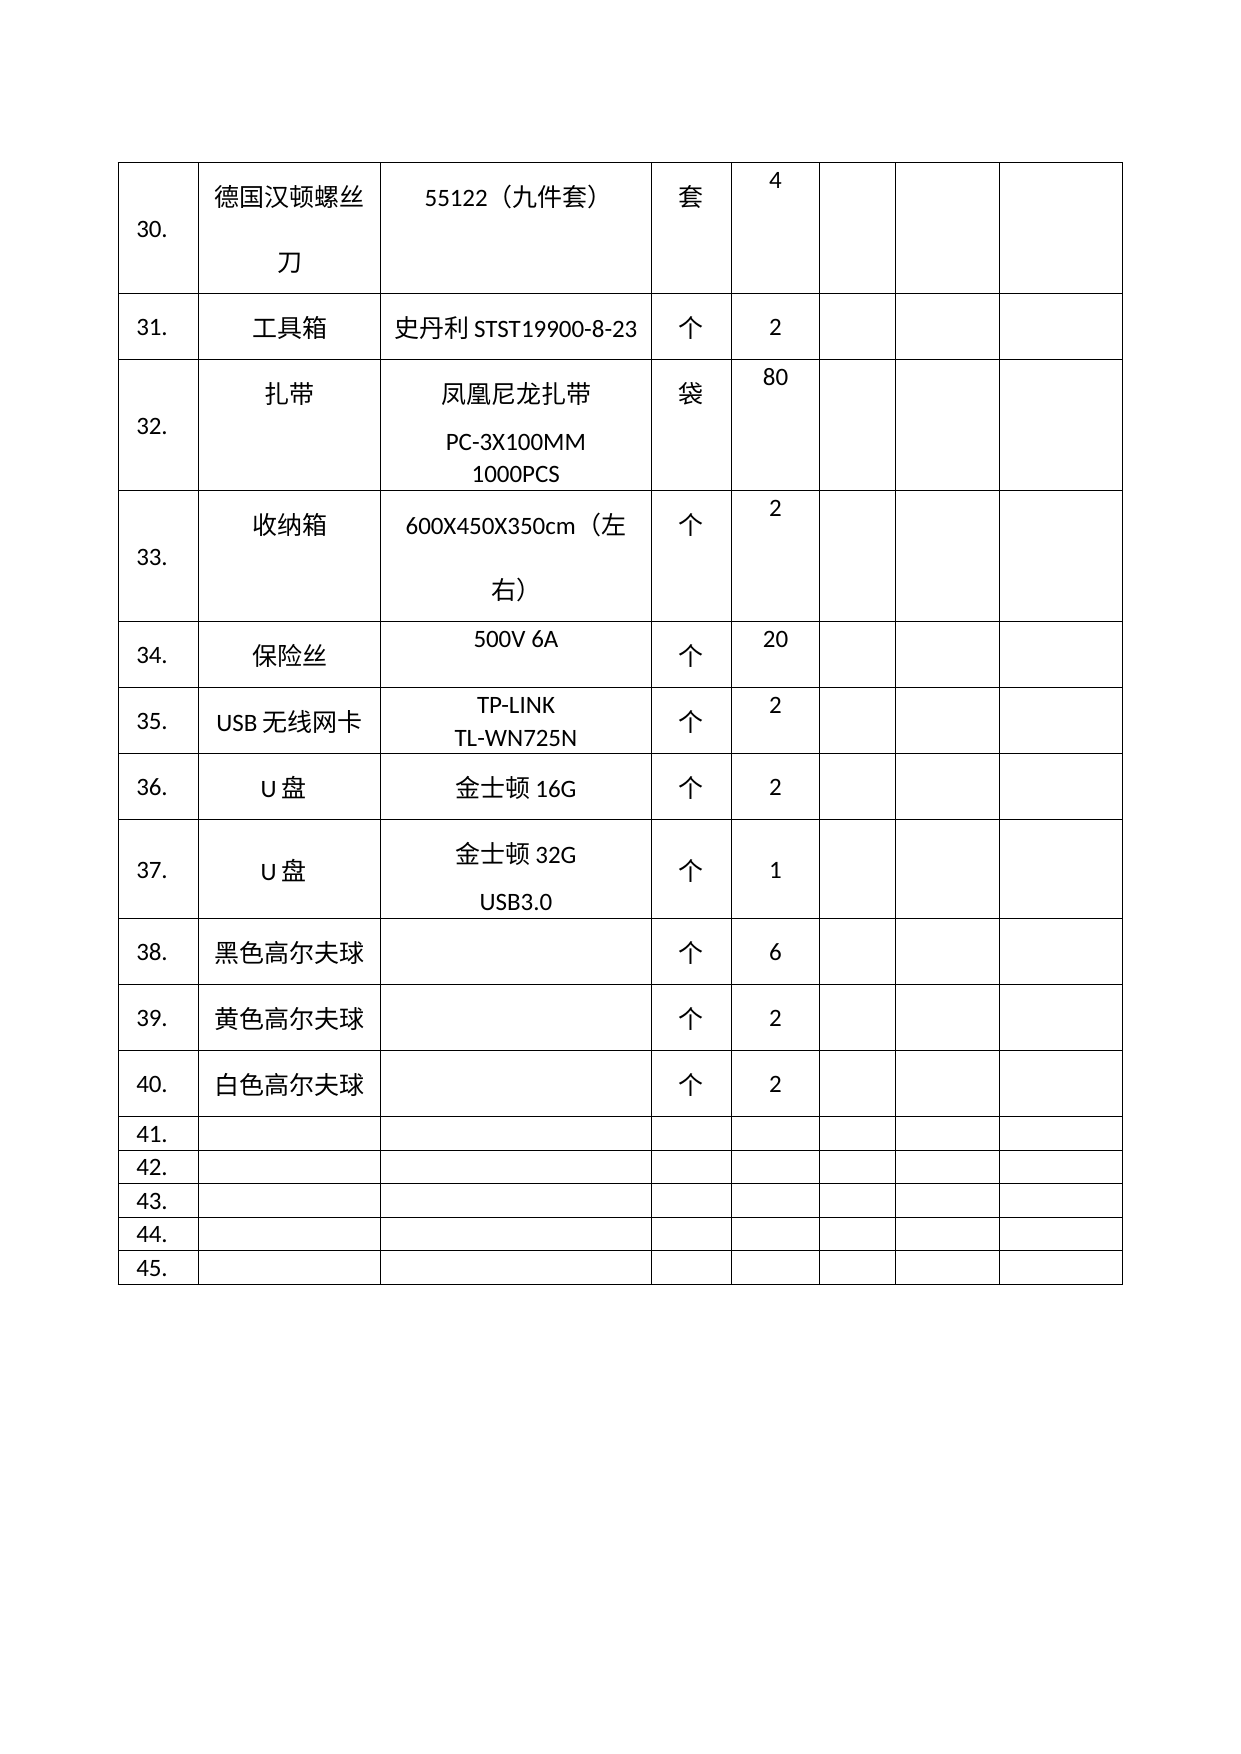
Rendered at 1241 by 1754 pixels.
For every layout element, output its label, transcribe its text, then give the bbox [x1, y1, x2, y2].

table_cell [1000, 688, 1122, 753]
table_cell [820, 163, 895, 293]
table_cell 套 [652, 163, 731, 293]
table_cell 500V 6A [381, 622, 651, 687]
table_cell [199, 1151, 380, 1183]
table_cell [732, 1251, 819, 1284]
table_cell [820, 1218, 895, 1250]
table_cell [820, 1251, 895, 1284]
table_cell [381, 1117, 651, 1149]
table_cell 2 [732, 294, 819, 359]
table_cell [820, 919, 895, 984]
table_cell [896, 919, 999, 984]
table_cell [119, 1151, 198, 1183]
table_cell [1000, 1051, 1122, 1116]
table_cell [119, 754, 198, 819]
table_cell [652, 1184, 731, 1217]
table_cell [1000, 360, 1122, 490]
table_cell [119, 360, 198, 490]
table_cell [896, 820, 999, 918]
table_cell [1000, 919, 1122, 984]
table_cell 凤凰尼龙扎带 PC-3X100MM 1000PCS [381, 360, 651, 490]
table_cell 保险丝 [199, 622, 380, 687]
table_cell [1000, 294, 1122, 359]
table_cell 个 [652, 1051, 731, 1116]
table_cell [896, 1184, 999, 1217]
table_cell 2 [732, 491, 819, 621]
table_cell 55122（九件套） [381, 163, 651, 293]
table_cell [1000, 820, 1122, 918]
table_cell [820, 622, 895, 687]
table_cell [820, 688, 895, 753]
table_cell TP-LINK TL-WN725N [381, 688, 651, 753]
table_cell [119, 820, 198, 918]
table_cell [896, 985, 999, 1050]
table_cell [119, 688, 198, 753]
table_cell 个 [652, 622, 731, 687]
table_cell [820, 820, 895, 918]
table_cell 2 [732, 985, 819, 1050]
table_cell 金士顿16G [381, 754, 651, 819]
table_cell 6 [732, 919, 819, 984]
table_cell 1 [732, 820, 819, 918]
table_cell [896, 163, 999, 293]
table_cell [1000, 754, 1122, 819]
table_cell [896, 294, 999, 359]
table_cell [1000, 1151, 1122, 1183]
table_cell [820, 360, 895, 490]
table_cell [119, 622, 198, 687]
table_cell [381, 1184, 651, 1217]
table_cell [896, 688, 999, 753]
table_cell [732, 1184, 819, 1217]
table_cell [820, 294, 895, 359]
table_cell [732, 1218, 819, 1250]
table_cell [199, 1117, 380, 1149]
table_cell 20 [732, 622, 819, 687]
table_cell [896, 360, 999, 490]
table_cell [820, 1151, 895, 1183]
table_cell [896, 491, 999, 621]
table_cell [896, 1117, 999, 1149]
table_cell [381, 1151, 651, 1183]
table_cell 史丹利STST19900-8-23 [381, 294, 651, 359]
table_cell [119, 294, 198, 359]
table_cell [199, 1251, 380, 1284]
table_cell 个 [652, 820, 731, 918]
table_cell [119, 491, 198, 621]
table_cell [820, 985, 895, 1050]
table_cell 袋 [652, 360, 731, 490]
table_cell [1000, 1184, 1122, 1217]
table_cell [381, 1051, 651, 1116]
table_cell 2 [732, 1051, 819, 1116]
table_cell [1000, 163, 1122, 293]
table_cell [820, 491, 895, 621]
table_cell [1000, 1251, 1122, 1284]
table_cell [820, 1184, 895, 1217]
table_cell 工具箱 [199, 294, 380, 359]
table_cell [1000, 491, 1122, 621]
table_cell [119, 1218, 198, 1250]
table_cell [381, 1218, 651, 1250]
table_cell [896, 1251, 999, 1284]
table_cell USB无线网卡 [199, 688, 380, 753]
table_cell [732, 1117, 819, 1149]
table_cell [119, 163, 198, 293]
table_cell 2 [732, 754, 819, 819]
table_cell [381, 985, 651, 1050]
table_cell [381, 919, 651, 984]
table_cell [199, 1184, 380, 1217]
table_cell 黄色高尔夫球 [199, 985, 380, 1050]
table_cell [119, 985, 198, 1050]
table_cell U盘 [199, 754, 380, 819]
table_cell [1000, 1117, 1122, 1149]
table_cell [119, 1251, 198, 1284]
table_cell 80 [732, 360, 819, 490]
table_cell [652, 1151, 731, 1183]
table_cell [896, 754, 999, 819]
table_cell 个 [652, 919, 731, 984]
table_cell [1000, 622, 1122, 687]
table_cell [820, 754, 895, 819]
table_cell 个 [652, 754, 731, 819]
table_cell [896, 1151, 999, 1183]
table_cell [896, 1051, 999, 1116]
table_cell 个 [652, 294, 731, 359]
table_cell 收纳箱 [199, 491, 380, 621]
table_cell [119, 919, 198, 984]
table_cell [119, 1051, 198, 1116]
table_cell 金士顿32G USB3.0 [381, 820, 651, 918]
table_cell [820, 1051, 895, 1116]
table_cell [652, 1218, 731, 1250]
table_cell [732, 1151, 819, 1183]
table_cell 扎带 [199, 360, 380, 490]
table_cell 600X450X350cm（左右） [381, 491, 651, 621]
table_cell [896, 1218, 999, 1250]
table_cell 白色高尔夫球 [199, 1051, 380, 1116]
table_cell [199, 1218, 380, 1250]
table_cell [1000, 985, 1122, 1050]
table_cell 个 [652, 688, 731, 753]
table_cell [820, 1117, 895, 1149]
table_cell 黑色高尔夫球 [199, 919, 380, 984]
table_cell 个 [652, 491, 731, 621]
table_cell [119, 1117, 198, 1149]
table_cell [1000, 1218, 1122, 1250]
table_cell 个 [652, 985, 731, 1050]
table_cell 德国汉顿螺丝刀 [199, 163, 380, 293]
table_cell U盘 [199, 820, 380, 918]
table_cell 2 [732, 688, 819, 753]
table_cell [896, 622, 999, 687]
table_cell [652, 1251, 731, 1284]
table_cell [119, 1184, 198, 1217]
table_cell 4 [732, 163, 819, 293]
table_cell [381, 1251, 651, 1284]
table_cell [652, 1117, 731, 1149]
